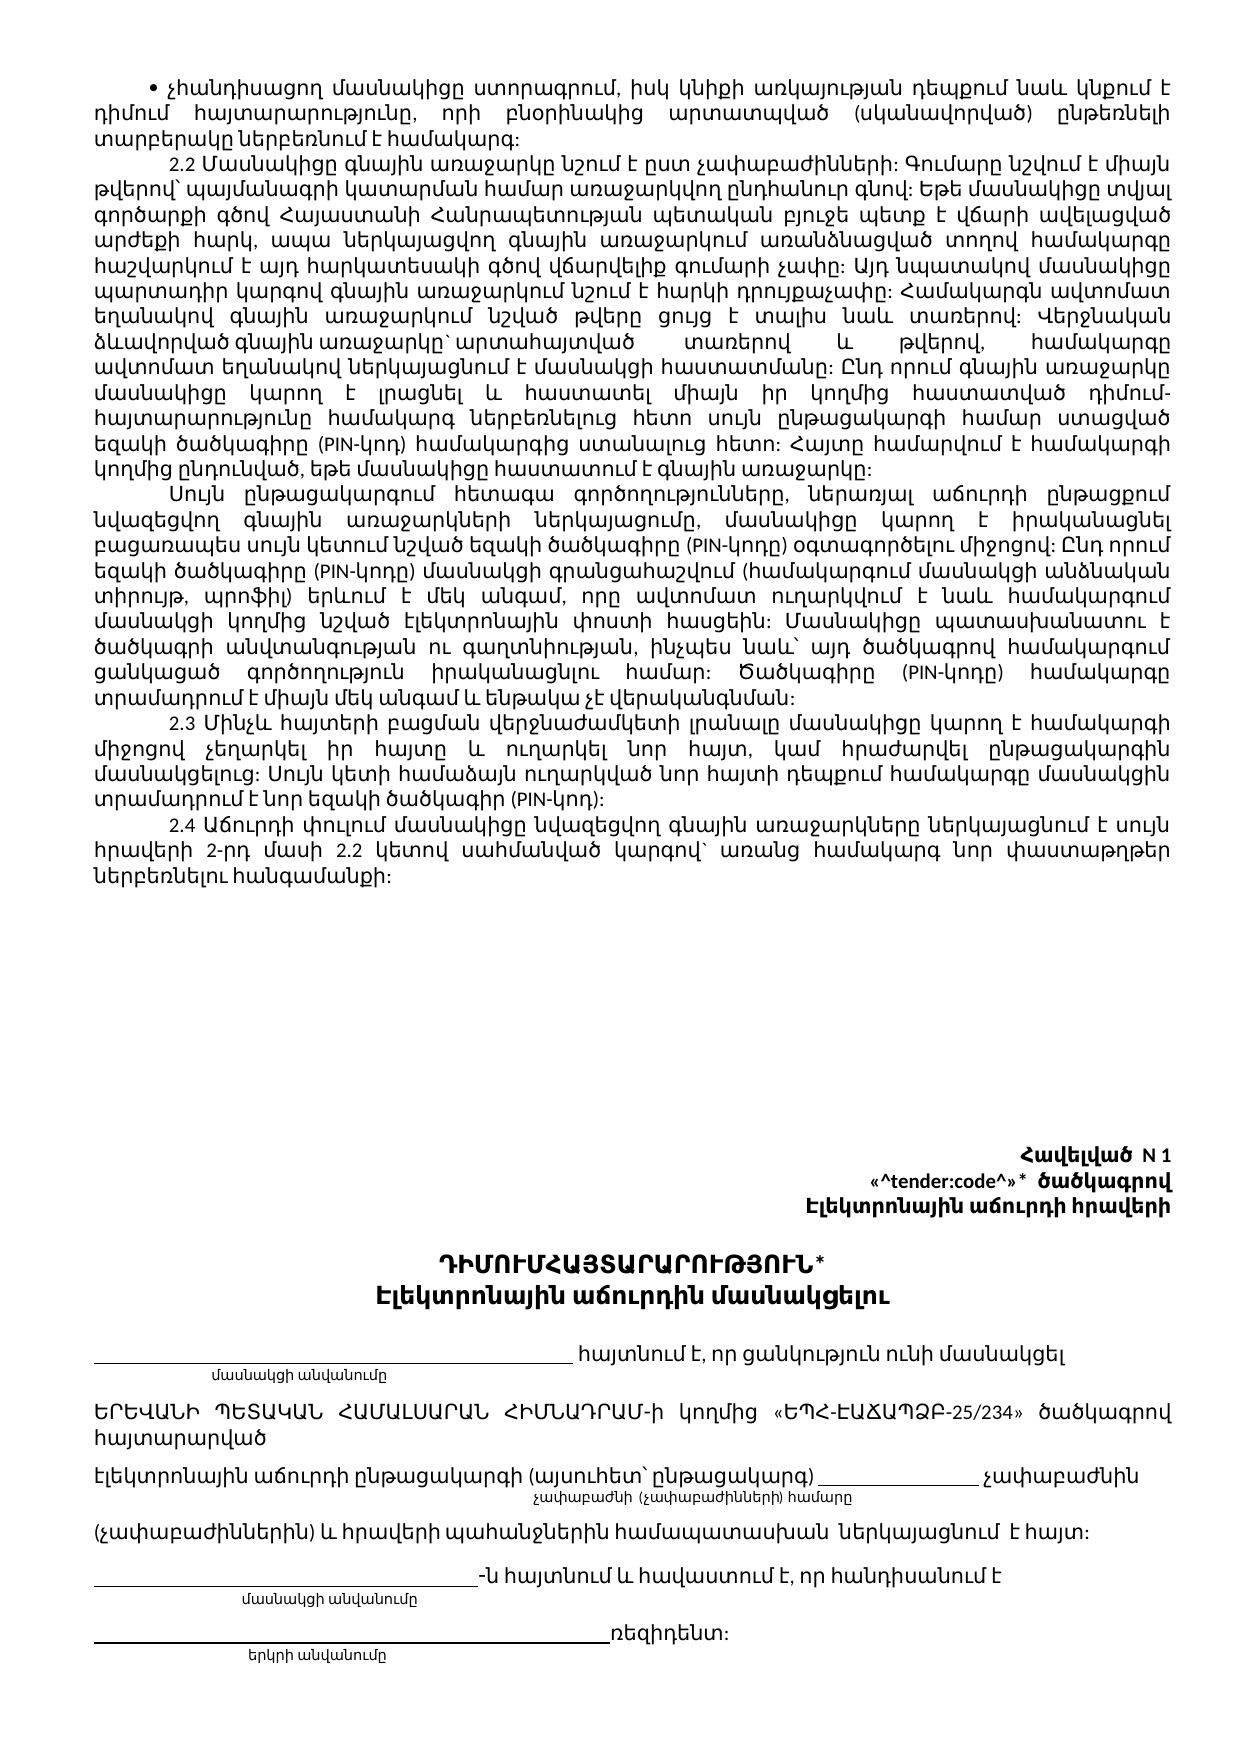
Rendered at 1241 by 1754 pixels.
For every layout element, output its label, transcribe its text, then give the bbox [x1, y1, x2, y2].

text չափաբաժնի (չափաբաժինների) համարը [94, 1488, 1171, 1519]
list չհանդիսացող մասնակիցը ստորագրում, իսկ կնիքի առկայության դեպքում նաև կնքում է դիմում հայտարարությունը, որի բնօրինակից արտատպված (սկանավորված) ընթեռնելի տարբերակը ներբեռնում է համակարգ: [94, 75, 1171, 151]
text (չափաբաժիններին) և հրավերի պահանջներին համապատասխան ներկայացնում է հայտ: [94, 1519, 1171, 1544]
text 2.3 Մինչև հայտերի բացման վերջնաժամկետի լրանալը մասնակիցը կարող է համակարգի միջոցով չեղարկել իր հայտը և ուղարկել նոր հայտ, կամ հրաժարվել ընթացակարգին մասնակցելուց: Սույն կետի համաձայն ուղարկված նոր հայտի դեպքում համակարգը մասնակցին տրամադրում է նոր եզակի ծածկագիր (PIN-կոդ): [94, 710, 1171, 812]
text մասնակցի անվանումը [94, 1366, 1171, 1397]
text 2.2 Մասնակիցը գնային առաջարկը նշում է ըստ չափաբաժինների: Գումարը նշվում է միայն թվերով՝ պայմանագրի կատարման համար առաջարկվող ընդհանուր գնով: Եթե մասնակիցը տվյալ գործարքի գծով Հայաստանի Հանրապետության պետական բյուջե պետք է վճարի ավելացված արժեքի հարկ, ապա ներկայացվող գնային առաջարկում առանձնացված տողով համակարգը հաշվարկում է այդ հարկատեսակի գծով վճարվելիք գումարի չափը: Այդ նպատակով մասնակիցը պարտադիր կարգով գնային առաջարկում նշում է հարկի դրույքաչափը: Համակարգն ավտոմատ եղանակով գնային առաջարկում նշված թվերը ցույց է տալիս նաև տառերով: Վերջնական ձևավորված գնային առաջարկը` արտահայտված տառերով և թվերով, համակարգը ավտոմատ եղանակով ներկայացնում է մասնակցի հաստատմանը: Ընդ որում գնային առաջարկը մասնակիցը կարող է լրացնել և հաստատել միայն իր կողմից հաստատված դիմում-հայտարարությունը համակարգ ներբեռնելուց հետո սույն ընթացակարգի համար ստացված եզակի ծածկագիրը (PIN-կոդ) համակարգից ստանալուց հետո: Հայտը համարվում է համակարգի կողմից ընդունված, եթե մասնակիցը հաստատում է գնային առաջարկը: [94, 151, 1171, 482]
text էլեկտրոնային աճուրդի ընթացակարգի (այսուհետ՝ ընթացակարգ) չափաբաժնին [94, 1463, 1171, 1488]
text 2.4 Աճուրդի փուլում մասնակիցը նվազեցվող գնային առաջարկները ներկայացնում է սույն հրավերի 2-րդ մասի 2.2 կետով սահմանված կարգով` առանց համակարգ նոր փաստաթղթեր ներբեռնելու հանգամանքի: [94, 812, 1171, 888]
subtitle Էլեկտրոնային աճուրդին մասնակցելու [94, 1280, 1171, 1310]
text հայտնում է, որ ցանկություն ունի մասնակցել [94, 1341, 1171, 1366]
text -ն հայտնում և հավաստում է, որ հանդիսանում է [94, 1559, 1171, 1590]
text Հավելված N 1 [94, 1142, 1171, 1168]
text «^tender:code^»* ծածկագրով [94, 1168, 1171, 1193]
text Սույն ընթացակարգում հետագա գործողությունները, ներառյալ աճուրդի ընթացքում նվազեցվող գնային առաջարկների ներկայացումը, մասնակիցը կարող է իրականացնել բացառապես սույն կետում նշված եզակի ծածկագիրը (PIN-կոդը) օգտագործելու միջոցով: Ընդ որում եզակի ծածկագիրը (PIN-կոդը) մասնակցի գրանցահաշվում (համակարգում մասնակցի անձնական տիրույթ, պրոֆիլ) երևում է մեկ անգամ, որը ավտոմատ ուղարկվում է նաև համակարգում մասնակցի կողմից նշված էլեկտրոնային փոստի հասցեին: Մասնակիցը պատասխանատու է ծածկագրի անվտանգության ու գաղտնիության, ինչպես նաև՝ այդ ծածկագրով համակարգում ցանկացած գործողություն իրականացնլու համար: Ծածկագիրը (PIN-կոդը) համակարգը տրամադրում է միայն մեկ անգամ և ենթակա չէ վերականգնման: [94, 482, 1171, 710]
text ռեզիդենտ: [94, 1621, 1171, 1646]
text ԴԻՄՈՒՄՀԱՅՏԱՐԱՐՈՒԹՅՈՒՆ* [94, 1249, 1171, 1280]
text մասնակցի անվանումը [94, 1590, 1171, 1621]
text Էլեկտրոնային աճուրդի հրավերի [94, 1193, 1171, 1219]
text ԵՐԵՎԱՆԻ ՊԵՏԱԿԱՆ ՀԱՄԱԼՍԱՐԱՆ ՀԻՄՆԱԴՐԱՄ-ի կողմից «ԵՊՀ-ԷԱՃԱՊՁԲ-25/234» ծածկագրով հայտարարված [94, 1397, 1171, 1450]
text երկրի անվանումը [94, 1646, 1171, 1677]
